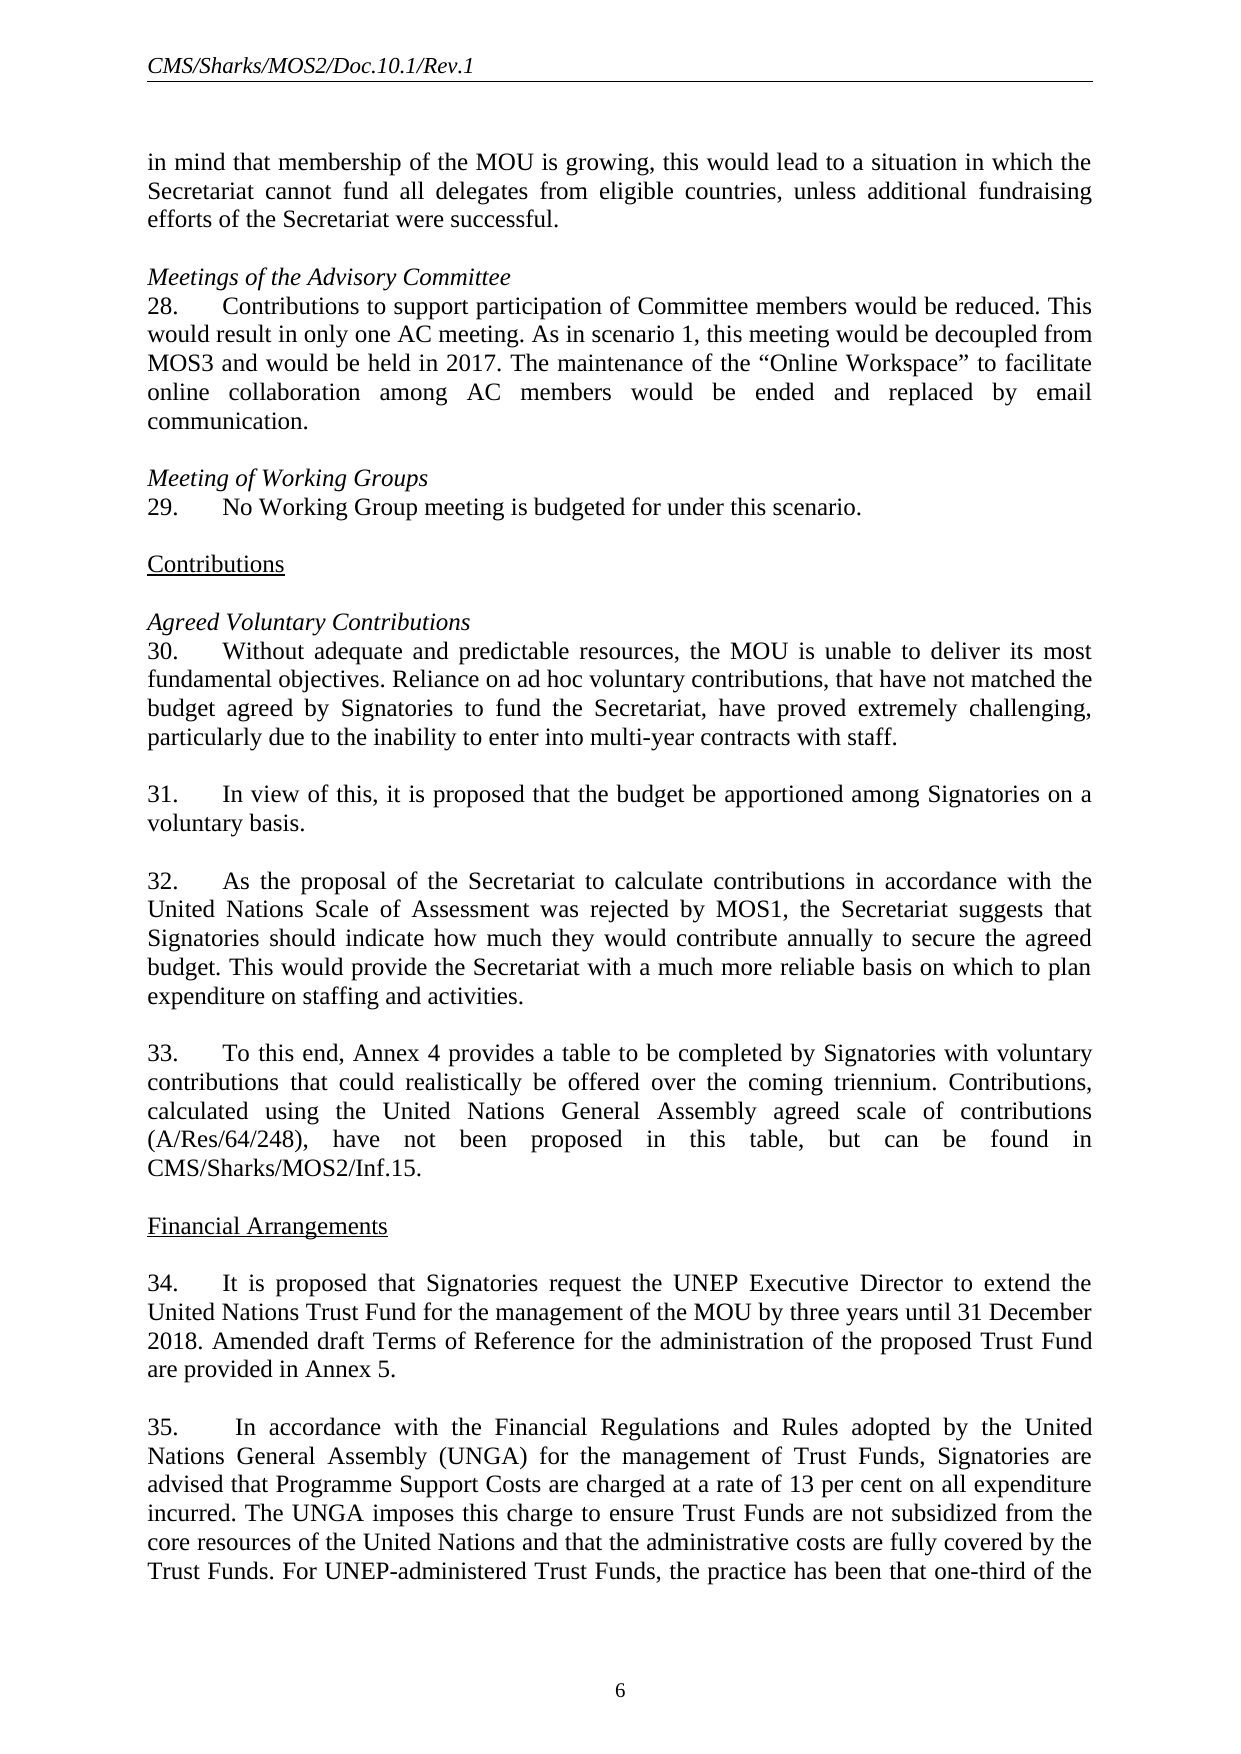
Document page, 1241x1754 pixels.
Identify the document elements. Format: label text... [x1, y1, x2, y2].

text Contributions [147, 549, 1093, 578]
text Meeting of Working Groups [147, 463, 1093, 492]
text Meetings of the Advisory Committee [147, 262, 1093, 291]
list Contributions to support participation of Committee members would be reduced. This would result in only one AC meeting. As in scenario 1, this meeting would be decoupled from MOS3 and would be held in 2017. The maintenance of the “Online Workspace” to facilitate online collaboration among AC members would be ended and replaced by email communication. [147, 291, 1093, 434]
list To this end, Annex 4 provides a table to be completed by Signatories with voluntary contributions that could realistically be offered over the coming triennium. Contributions, calculated using the United Nations General Assembly agreed scale of contributions (A/Res/64/248), have not been proposed in this table, but can be found in CMS/Sharks/MOS2/Inf.15. [147, 1038, 1093, 1182]
list As the proposal of the Secretariat to calculate contributions in accordance with the United Nations Scale of Assessment was rejected by MOS1, the Secretariat suggests that Signatories should indicate how much they would contribute annually to secure the agreed budget. This would provide the Secretariat with a much more reliable basis on which to plan expenditure on staffing and activities. [147, 866, 1093, 1009]
list No Working Group meeting is budgeted for under this scenario. [147, 492, 1093, 521]
list It is proposed that Signatories request the UNEP Executive Director to extend the United Nations Trust Fund for the management of the MOU by three years until 31 December 2018. Amended draft Terms of Reference for the administration of the proposed Trust Fund are provided in Annex 5. [147, 1268, 1093, 1383]
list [147, 1412, 1093, 1584]
text Financial Arrangements [147, 1211, 1093, 1239]
text Agreed Voluntary Contributions [147, 607, 1093, 636]
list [147, 147, 1093, 233]
list Without adequate and predictable resources, the MOU is unable to deliver its most fundamental objectives. Reliance on ad hoc voluntary contributions, that have not matched the budget agreed by Signatories to fund the Secretariat, have proved extremely challenging, particularly due to the inability to enter into multi-year contracts with staff. [147, 636, 1093, 751]
list In view of this, it is proposed that the budget be apportioned among Signatories on a voluntary basis. [147, 779, 1093, 837]
